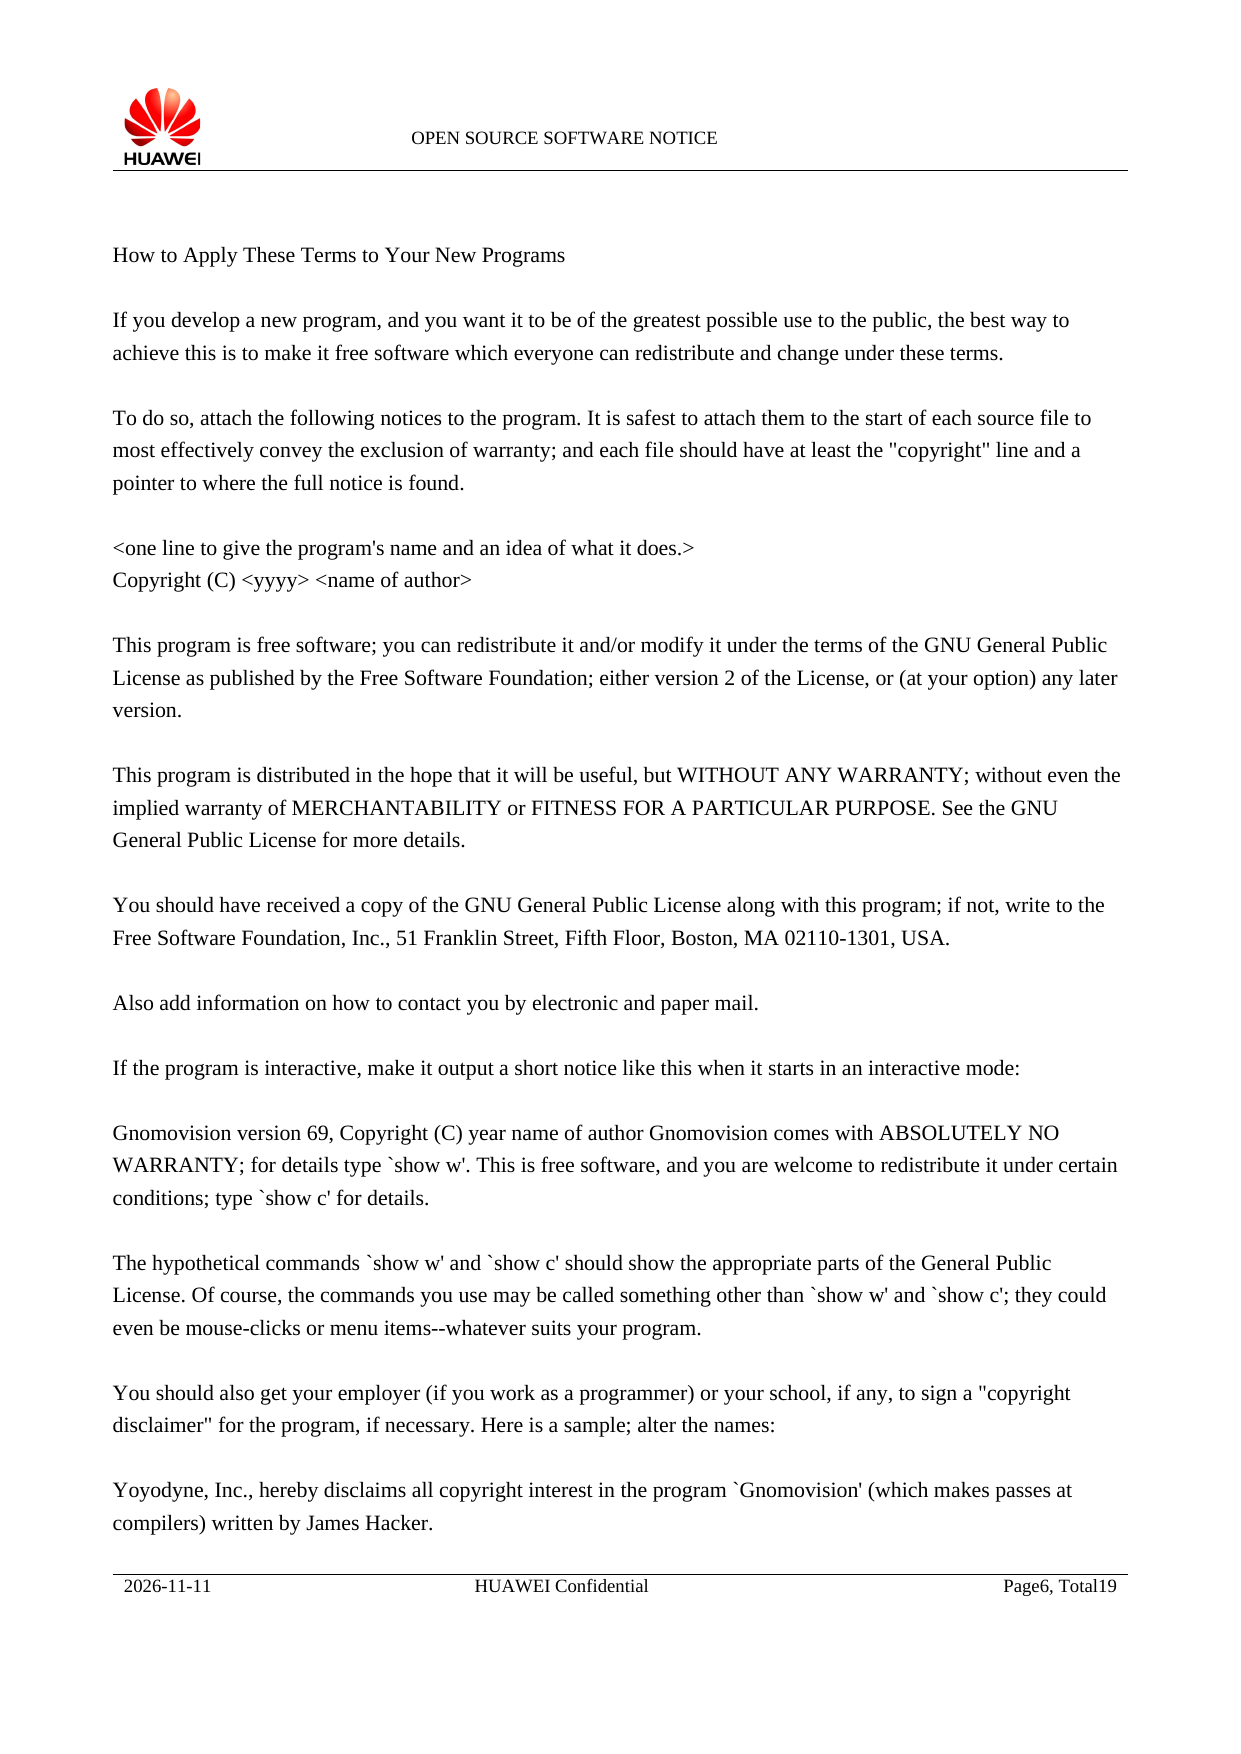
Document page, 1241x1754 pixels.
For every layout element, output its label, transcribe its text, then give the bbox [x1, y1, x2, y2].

picture [124, 88, 201, 165]
